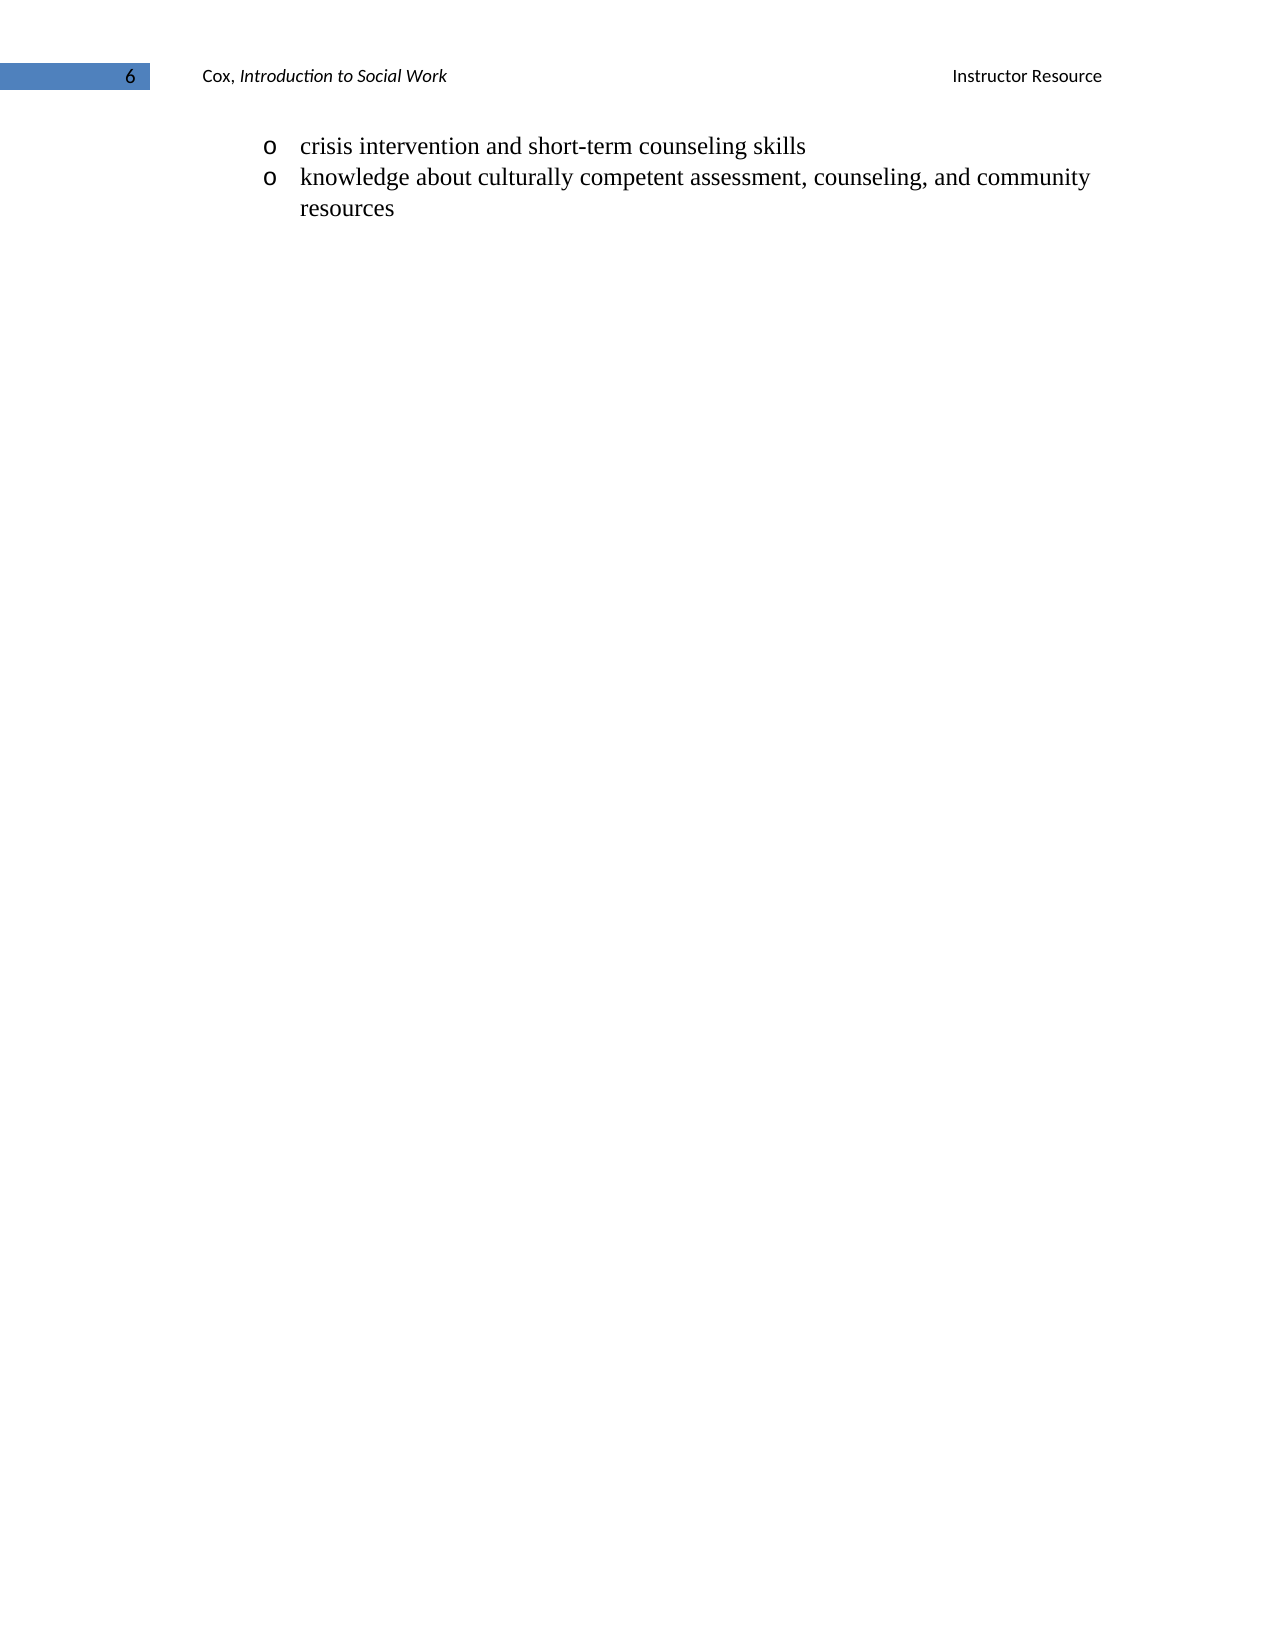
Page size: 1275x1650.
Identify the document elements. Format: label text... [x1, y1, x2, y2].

list knowledge about culturally competent assessment, counseling, and community resources [262, 162, 1125, 221]
list crisis intervention and short-term counseling skills [262, 131, 1125, 162]
